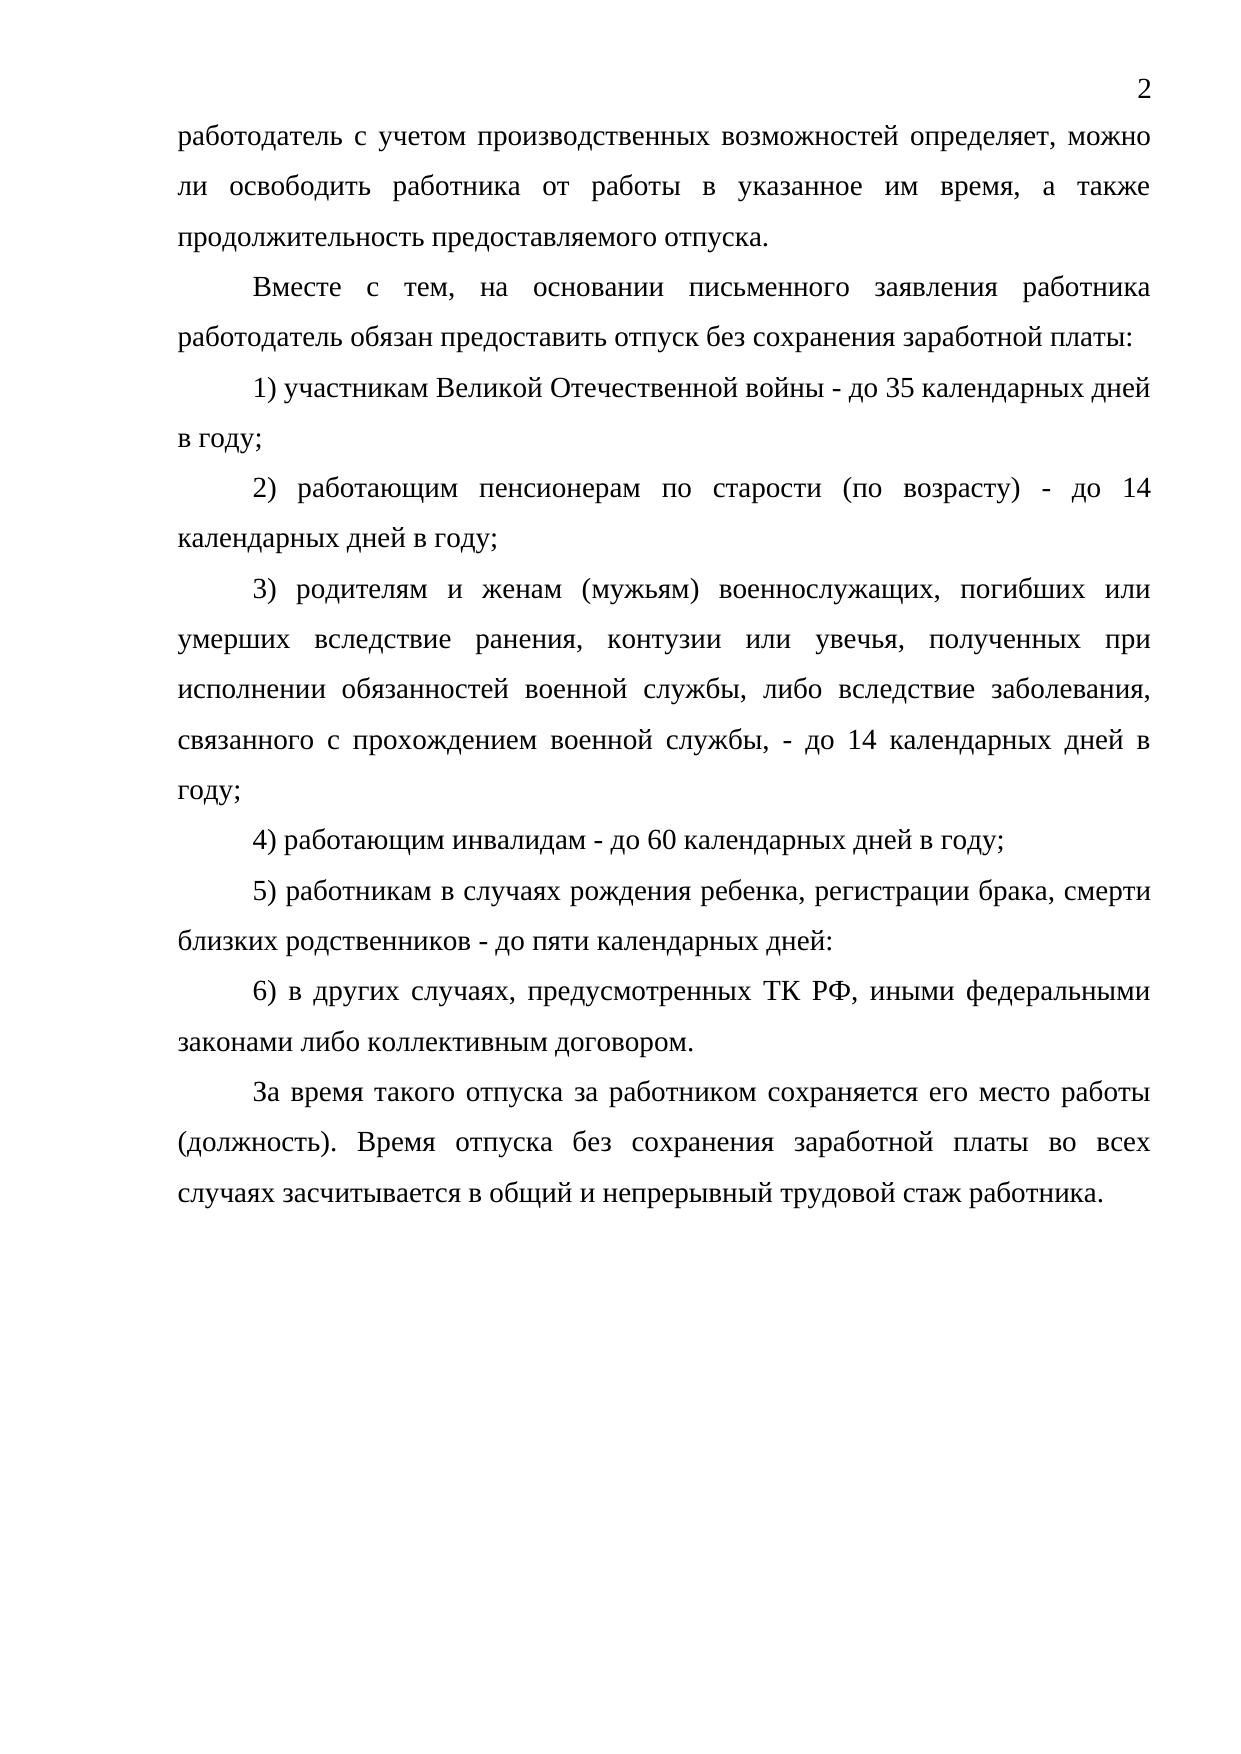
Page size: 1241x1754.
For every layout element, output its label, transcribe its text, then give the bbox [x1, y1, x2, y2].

text 3) родителям и женам (мужьям) военнослужащих, погибших или умерших вследствие ранения, контузии или увечья, полученных при исполнении обязанностей военной службы, либо вследствие заболевания, связанного с прохождением военной службы, - до 14 календарных дней в году; [177, 571, 1152, 806]
text 6) в других случаях, предусмотренных ТК РФ, иными федеральными законами либо коллективным договором. [177, 973, 1152, 1057]
text 4) работающим инвалидам - до 60 календарных дней в году; [177, 822, 1152, 856]
text 2) работающим пенсионерам по старости (по возрасту) - до 14 календарных дней в году; [177, 470, 1152, 554]
text За время такого отпуска за работником сохраняется его место работы (должность). Время отпуска без сохранения заработной платы во всех случаях засчитывается в общий и непрерывный трудовой стаж работника. [177, 1074, 1152, 1208]
text Вместе с тем, на основании письменного заявления работника работодатель обязан предоставить отпуск без сохранения заработной платы: [177, 269, 1152, 353]
text 5) работникам в случаях рождения ребенка, регистрации брака, смерти близких родственников - до пяти календарных дней: [177, 873, 1152, 957]
text 1) участникам Великой Отечественной войны - до 35 календарных дней в году; [177, 370, 1152, 453]
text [177, 118, 1152, 252]
